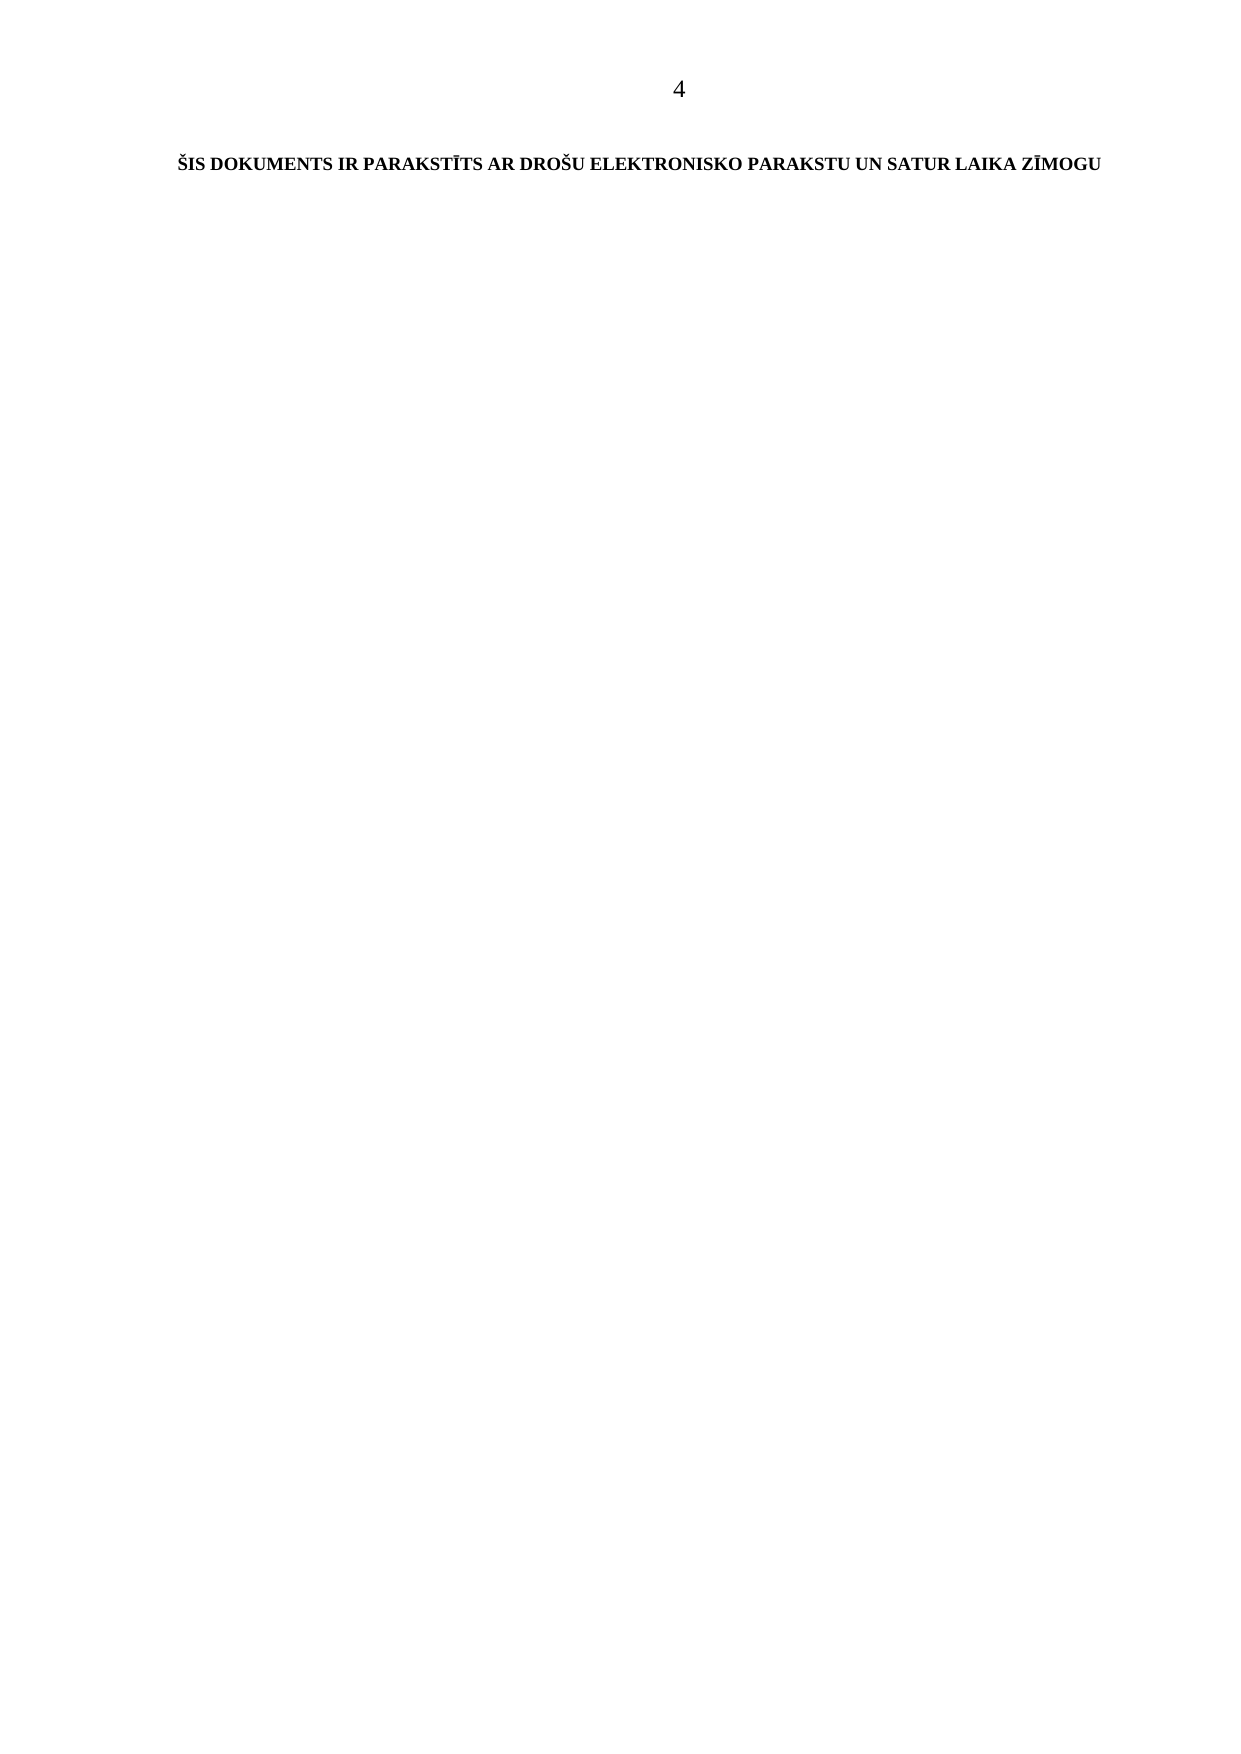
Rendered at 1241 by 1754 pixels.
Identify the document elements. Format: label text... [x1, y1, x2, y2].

text ŠIS DOKUMENTS IR PARAKSTĪTS AR DROŠU ELEKTRONISKO PARAKSTU UN SATUR LAIKA ZĪMOGU [177, 153, 1181, 174]
